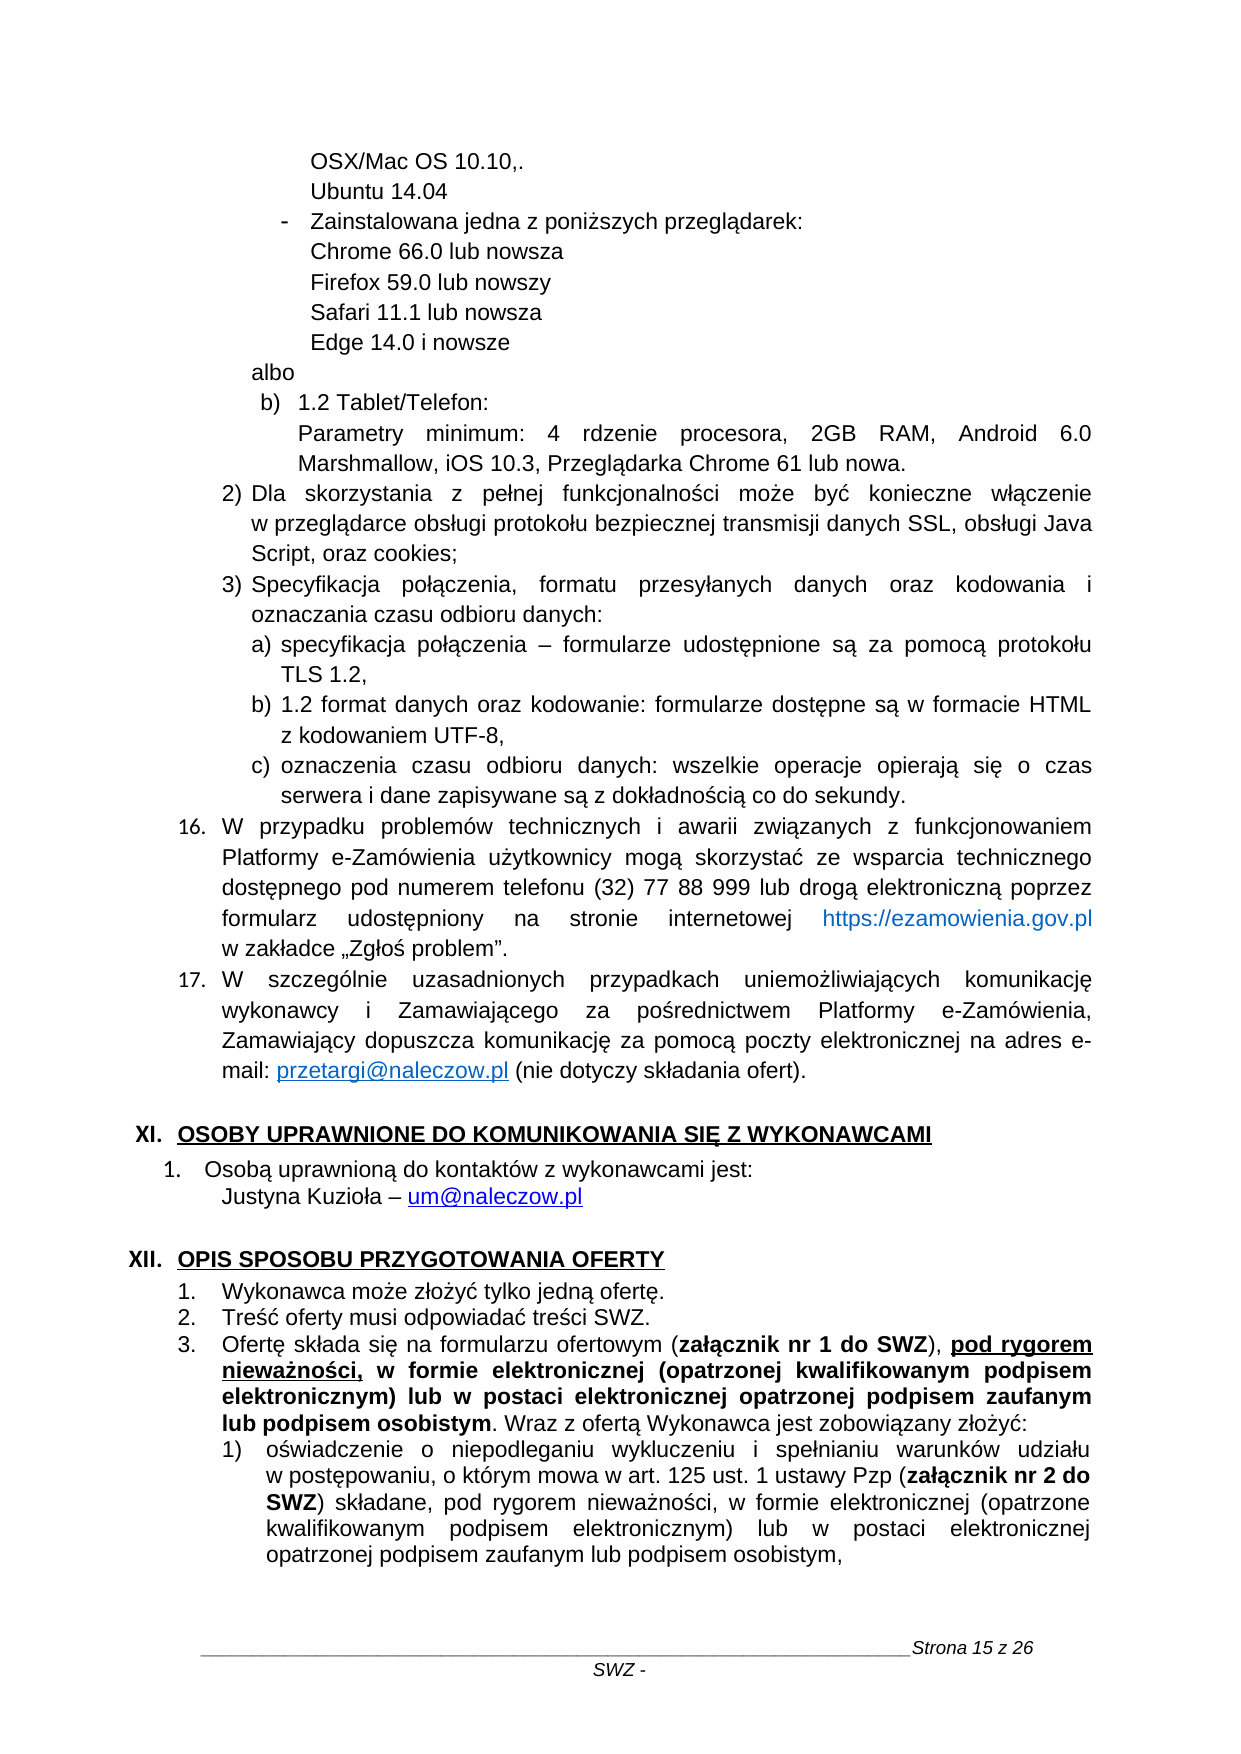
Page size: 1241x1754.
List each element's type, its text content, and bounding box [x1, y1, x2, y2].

list 1.2 Tablet/Telefon: Parametry minimum: 4 rdzenie procesora, 2GB RAM, Android 6.0 Marshmallow, iOS 10.3, Przeglądarka Chrome 61 lub nowa. [260, 389, 1092, 476]
list OPIS SPOSOBU PRZYGOTOWANIA OFERTY [162, 1243, 1092, 1273]
text albo [251, 359, 1092, 386]
list Zainstalowana jedna z poniższych przeglądarek: [281, 208, 1092, 234]
list oznaczenia czasu odbioru danych: wszelkie operacje opierają się o czas serwera i dane zapisywane są z dokładnością co do sekundy. [251, 752, 1092, 808]
list 1. Osobą uprawnioną do kontaktów z wykonawcami jest: [162, 1153, 1092, 1183]
list Justyna Kuzioła – um@naleczow.pl [162, 1183, 1092, 1209]
list W przypadku problemów technicznych i awarii związanych z funkcjonowaniem Platformy e-Zamówienia użytkownicy mogą skorzystać ze wsparcia technicznego dostępnego pod numerem telefonu (32) 77 88 999 lub drogą elektroniczną poprzez formularz udostępniony na stronie internetowej https://ezamowienia.gov.pl w zakładce „Zgłoś problem”. [177, 812, 1092, 961]
list Wykonawca może złożyć tylko jedną ofertę. [177, 1278, 1092, 1304]
text OSX/Mac OS 10.10,. [310, 148, 1092, 174]
list OSOBY UPRAWNIONE DO KOMUNIKOWANIA SIĘ Z WYKONAWCAMI [162, 1118, 1092, 1148]
list specyfikacja połączenia – formularze udostępnione są za pomocą protokołu TLS 1.2, [251, 631, 1092, 688]
text Edge 14.0 i nowsze [310, 329, 1092, 355]
list oświadczenie o niepodleganiu wykluczeniu i spełnianiu warunków udziału w postępowaniu, o którym mowa w art. 125 ust. 1 ustawy Pzp (załącznik nr 2 do SWZ) składane, pod rygorem nieważności, w formie elektronicznej (opatrzone kwalifikowanym podpisem elektronicznym) lub w postaci elektronicznej opatrzonej podpisem zaufanym lub podpisem osobistym, [222, 1436, 1090, 1568]
list Treść oferty musi odpowiadać treści SWZ. [177, 1304, 1092, 1331]
text Firefox 59.0 lub nowszy [310, 268, 1092, 295]
list Dla skorzystania z pełnej funkcjonalności może być konieczne włączenie w przeglądarce obsługi protokołu bezpiecznej transmisji danych SSL, obsługi Java Script, oraz cookies; [222, 480, 1092, 567]
list 1.2 format danych oraz kodowanie: formularze dostępne są w formacie HTML z kodowaniem UTF-8, [251, 691, 1092, 748]
text Safari 11.1 lub nowsza [310, 299, 1092, 325]
text Ubuntu 14.04 [310, 178, 1092, 204]
list Ofertę składa się na formularzu ofertowym (załącznik nr 1 do SWZ), pod rygorem nieważności, w formie elektronicznej (opatrzonej kwalifikowanym podpisem elektronicznym) lub w postaci elektronicznej opatrzonej podpisem zaufanym lub podpisem osobistym. Wraz z ofertą Wykonawca jest zobowiązany złożyć: [177, 1331, 1092, 1436]
list W szczególnie uzasadnionych przypadkach uniemożliwiających komunikację wykonawcy i Zamawiającego za pośrednictwem Platformy e-Zamówienia, Zamawiający dopuszcza komunikację za pomocą poczty elektronicznej na adres e-mail: przetargi@naleczow.pl (nie dotyczy składania ofert). [177, 965, 1092, 1084]
list Specyfikacja połączenia, formatu przesyłanych danych oraz kodowania i oznaczania czasu odbioru danych: [222, 571, 1092, 627]
text Chrome 66.0 lub nowsza [310, 238, 1092, 265]
